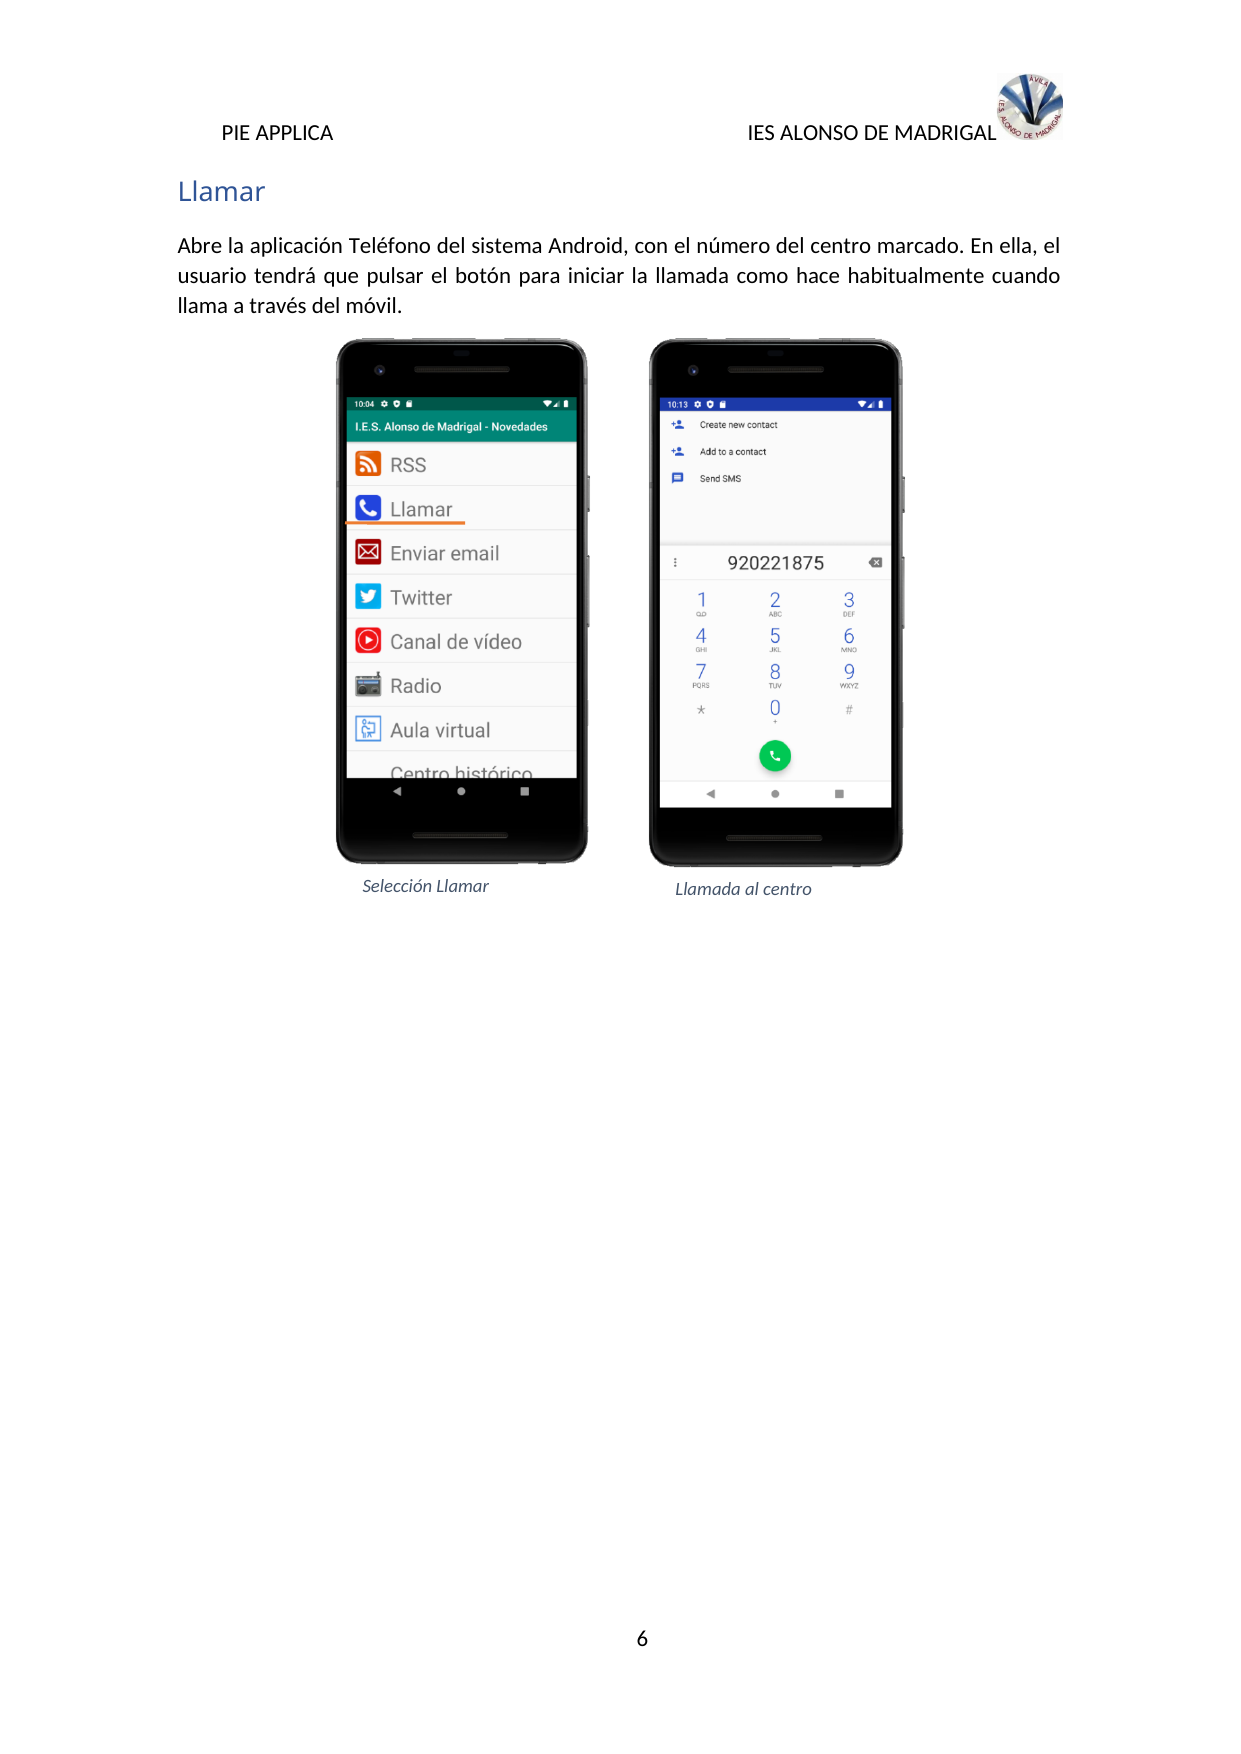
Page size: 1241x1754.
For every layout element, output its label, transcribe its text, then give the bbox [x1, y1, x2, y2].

picture [317, 338, 608, 875]
picture [996, 73, 1063, 140]
table_header Llamada al centro [620, 339, 933, 900]
picture [631, 338, 923, 878]
subtitle Llamar [177, 173, 1063, 209]
text Abre la aplicación Teléfono del sistema Android, con el número del centro marcado. En ella, el usuario tendrá que pulsar el botón para iniciar la llamada como hace habitualmente cuando llama a través del móvil. [177, 231, 1063, 319]
table_header Selección Llamar [307, 339, 620, 900]
